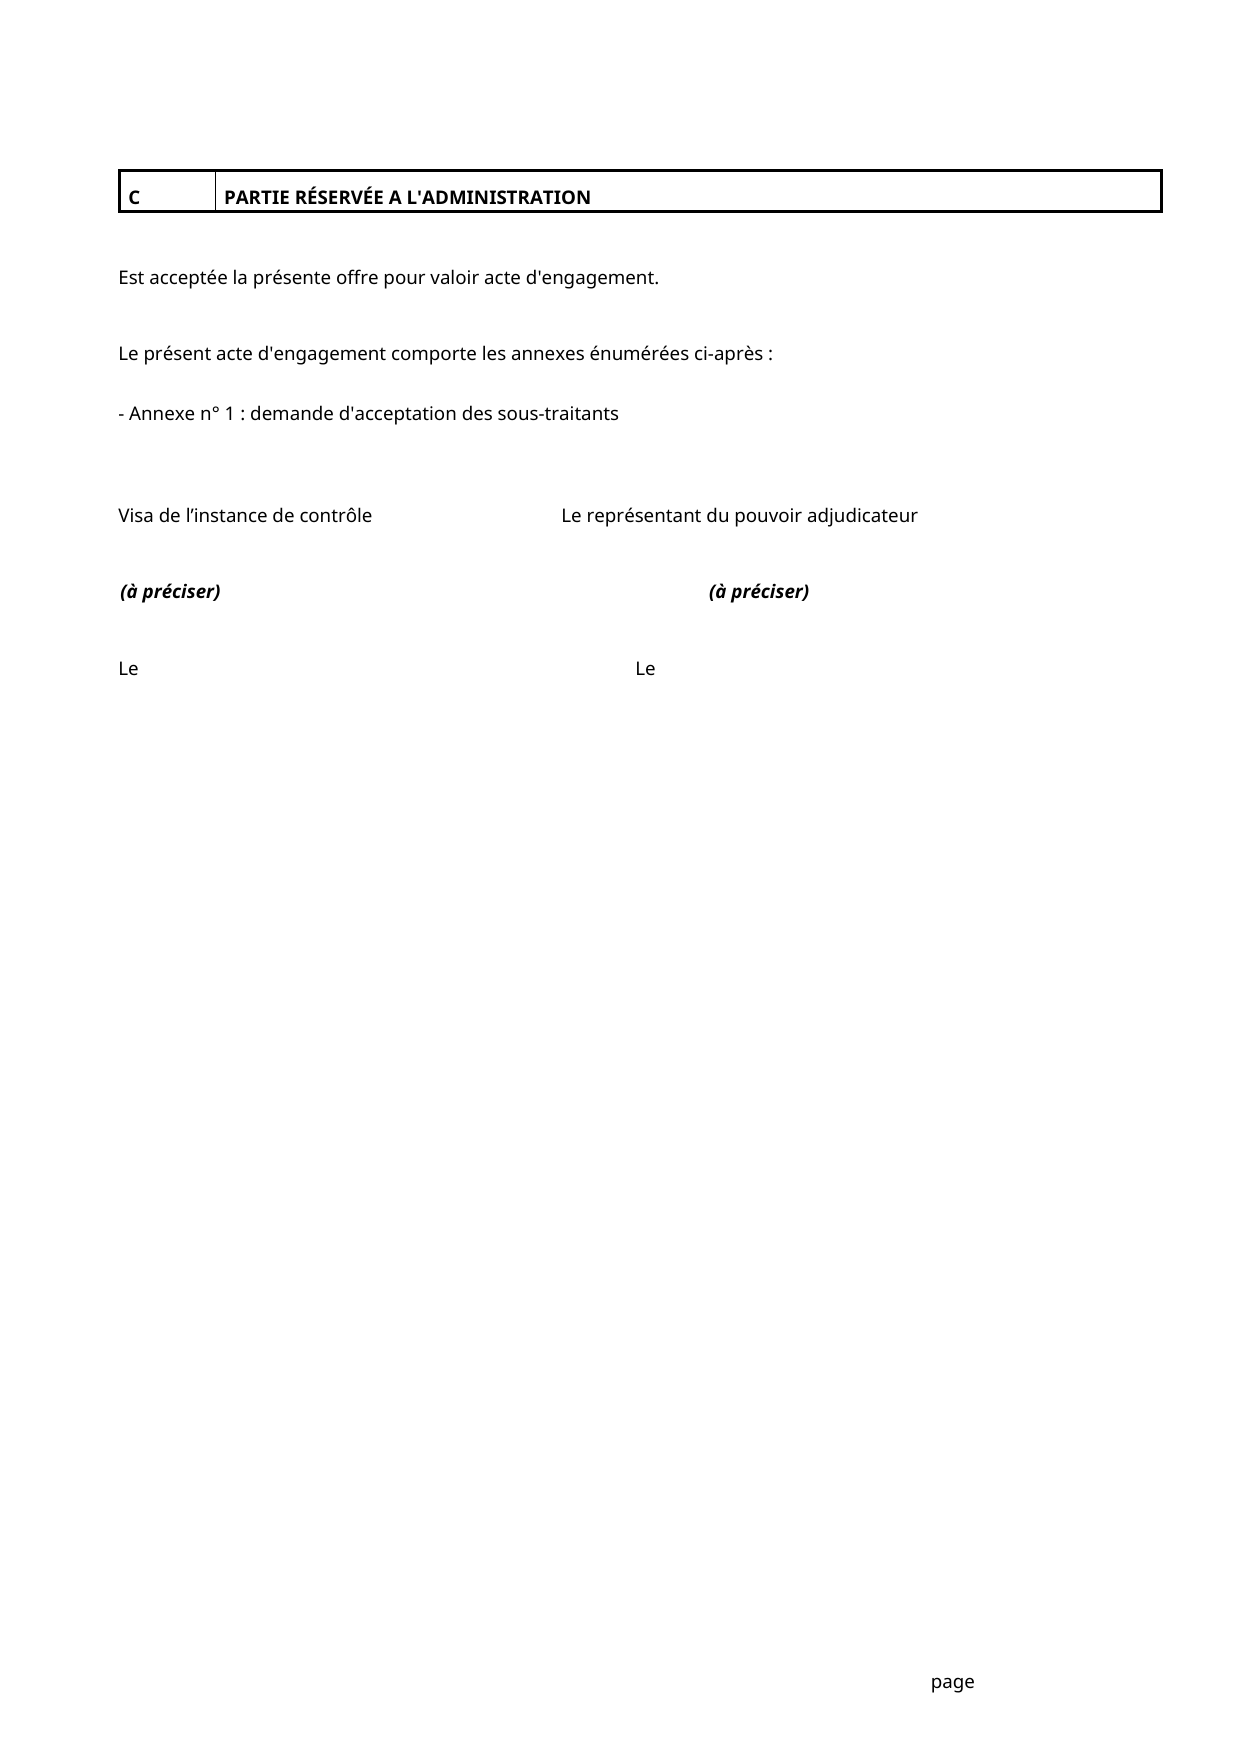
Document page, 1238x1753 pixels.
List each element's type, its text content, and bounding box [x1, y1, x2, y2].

table_header PARTIE RÉSERVÉE A L'ADMINISTRATION [216, 172, 1160, 210]
text Est acceptée la présente offre pour valoir acte d'engagement. [118, 264, 1152, 289]
text (à préciser) (à préciser) [118, 579, 1152, 604]
text Le présent acte d'engagement comporte les annexes énumérées ci-après : [118, 341, 1152, 366]
text Visa de l’instance de contrôle Le représentant du pouvoir adjudicateur [118, 502, 1119, 528]
text Le Le [118, 655, 1119, 681]
text - Annexe n° 1 : demande d'acceptation des sous-traitants [118, 400, 1152, 426]
table_header C [121, 172, 215, 210]
